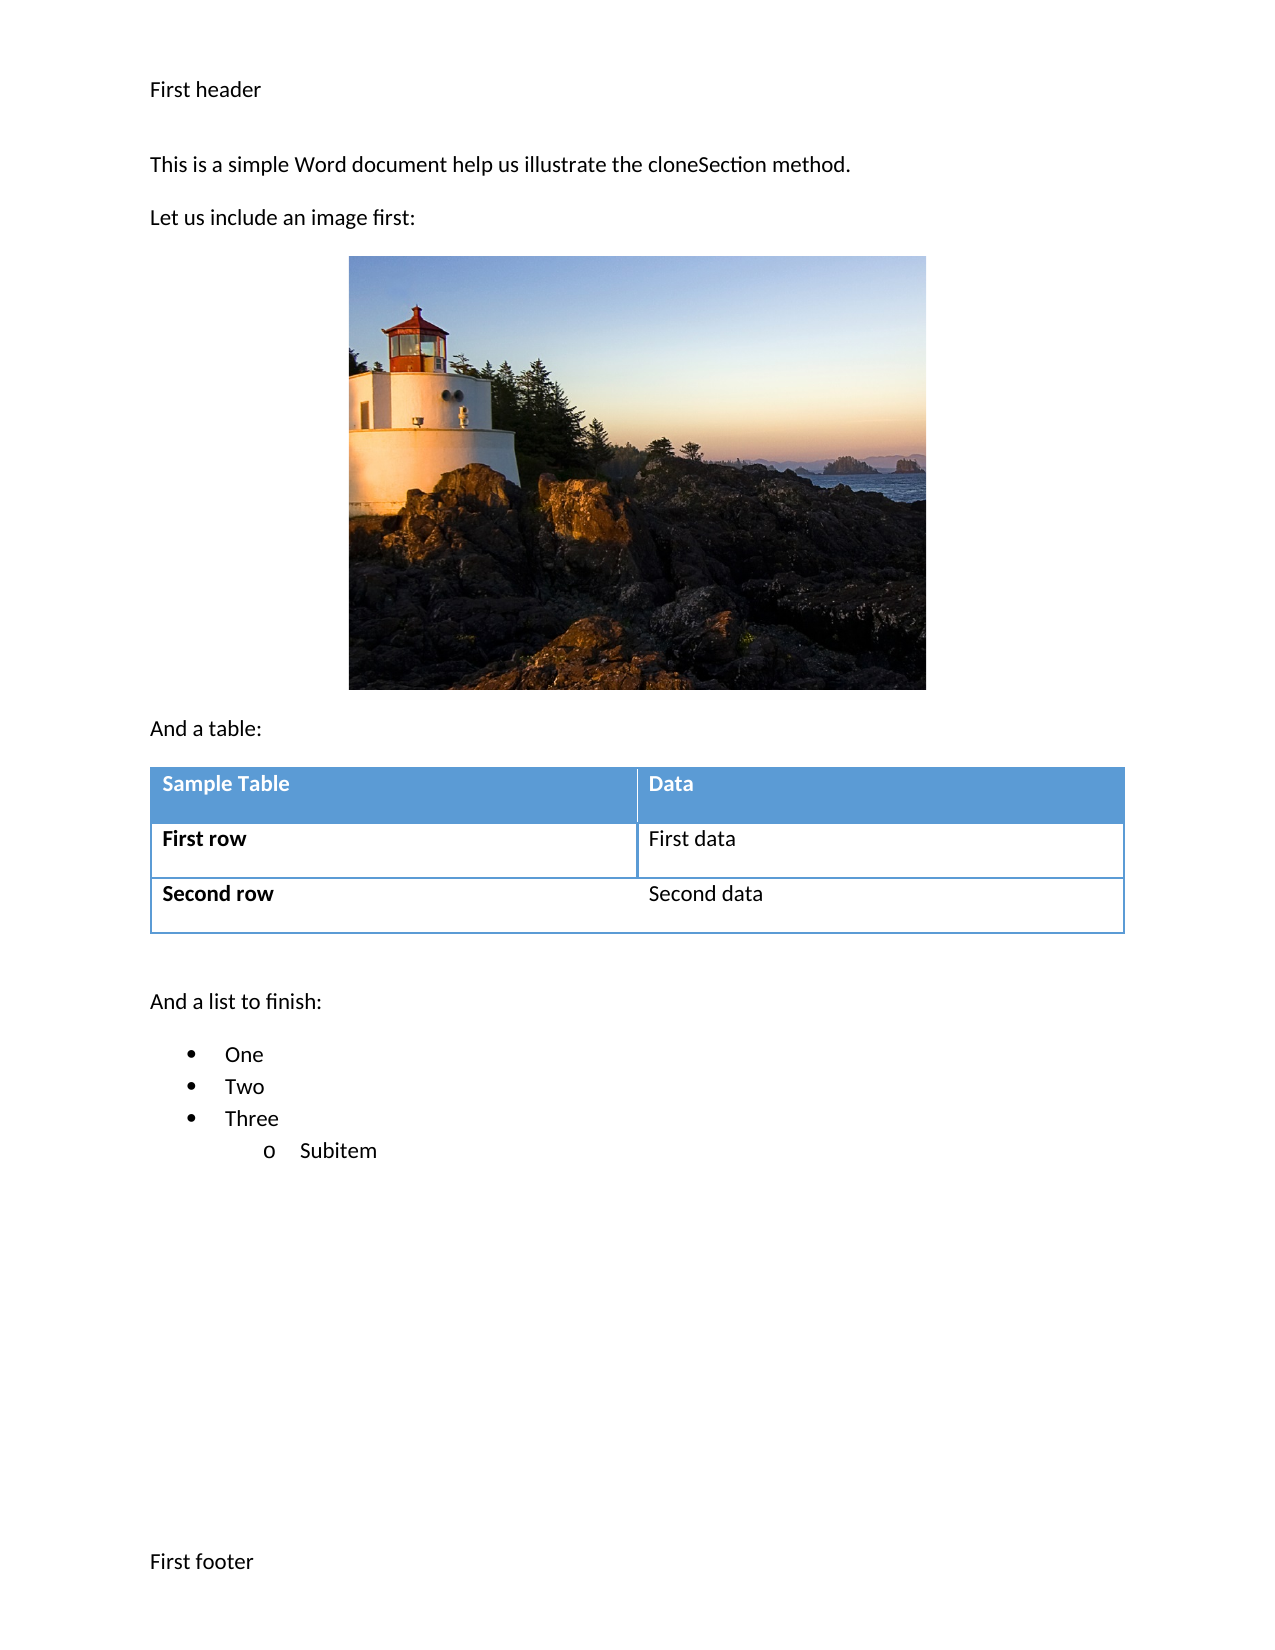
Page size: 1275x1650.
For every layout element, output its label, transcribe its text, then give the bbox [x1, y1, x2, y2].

table_cell First row [152, 824, 636, 877]
list Three [187, 1104, 1125, 1132]
list Subitem [262, 1136, 1125, 1166]
picture [348, 256, 927, 690]
table_cell First data [639, 824, 1123, 877]
text And a list to finish: [150, 987, 1125, 1015]
text Let us include an image first: [150, 203, 1125, 231]
text This is a simple Word document help us illustrate the cloneSection method. [150, 150, 1125, 178]
text And a table: [150, 714, 1125, 742]
table_cell Second data [638, 879, 1123, 932]
list One [187, 1040, 1125, 1068]
list Two [187, 1072, 1125, 1100]
table_header Sample Table [152, 769, 637, 822]
table_header Data [638, 769, 1123, 822]
table_cell Second row [152, 879, 637, 932]
